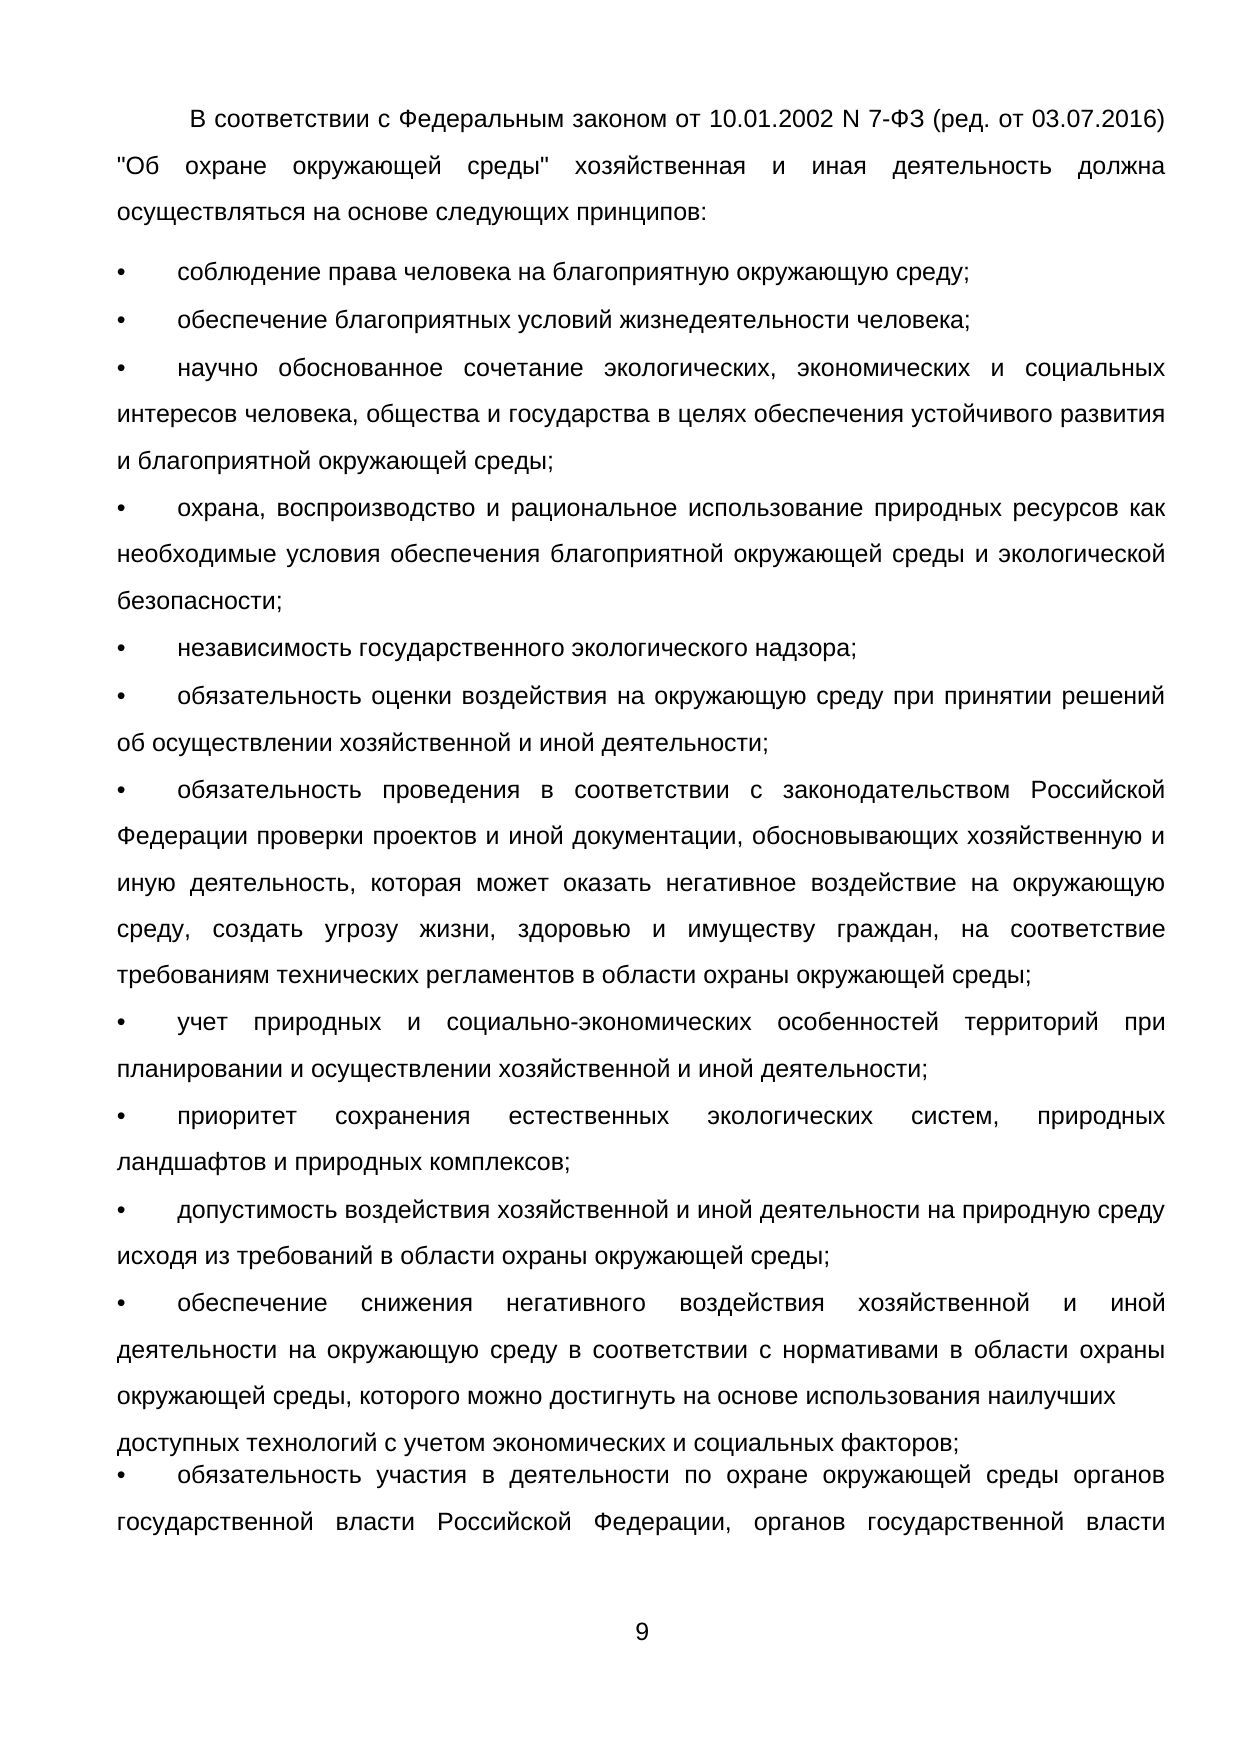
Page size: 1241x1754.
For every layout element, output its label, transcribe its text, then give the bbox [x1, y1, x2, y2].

text доступных технологий с учетом экономических и социальных факторов; [117, 1428, 1167, 1457]
list учет природных и социально-экономических особенностей территорий при планировании и осуществлении хозяйственной и иной деятельности; [117, 1007, 1167, 1082]
list независимость государственного экологического надзора; [117, 633, 1167, 662]
list соблюдение права человека на благоприятную окружающую среду; [117, 257, 1167, 285]
list обязательность оценки воздействия на окружающую среду при принятии решений об осуществлении хозяйственной и иной деятельности; [117, 681, 1167, 756]
list обеспечение снижения негативного воздействия хозяйственной и иной деятельности на окружающую среду в соответствии с нормативами в области охраны окружающей среды, которого можно достигнуть на основе использования наилучших [117, 1288, 1167, 1409]
list обеспечение благоприятных условий жизнедеятельности человека; [117, 305, 1167, 334]
list научно обоснованное сочетание экологических, экономических и социальных интересов человека, общества и государства в целях обеспечения устойчивого развития и благоприятной окружающей среды; [117, 353, 1167, 474]
list охрана, воспроизводство и рациональное использование природных ресурсов как необходимые условия обеспечения благоприятной окружающей среды и экологической безопасности; [117, 493, 1167, 614]
list допустимость воздействия хозяйственной и иной деятельности на природную среду исходя из требований в области охраны окружающей среды; [117, 1195, 1167, 1270]
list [117, 1460, 1167, 1535]
text В соответствии с Федеральным законом от 10.01.2002 N 7-ФЗ (ред. от 03.07.2016) "Об охране окружающей среды" хозяйственная и иная деятельность должна осуществляться на основе следующих принципов: [117, 104, 1167, 226]
list приоритет сохранения естественных экологических систем, природных ландшафтов и природных комплексов; [117, 1101, 1167, 1176]
list обязательность проведения в соответствии с законодательством Российской Федерации проверки проектов и иной документации, обосновывающих хозяйственную и иную деятельность, которая может оказать негативное воздействие на окружающую среду, создать угрозу жизни, здоровью и имуществу граждан, на соответствие требованиям технических регламентов в области охраны окружающей среды; [117, 775, 1167, 989]
